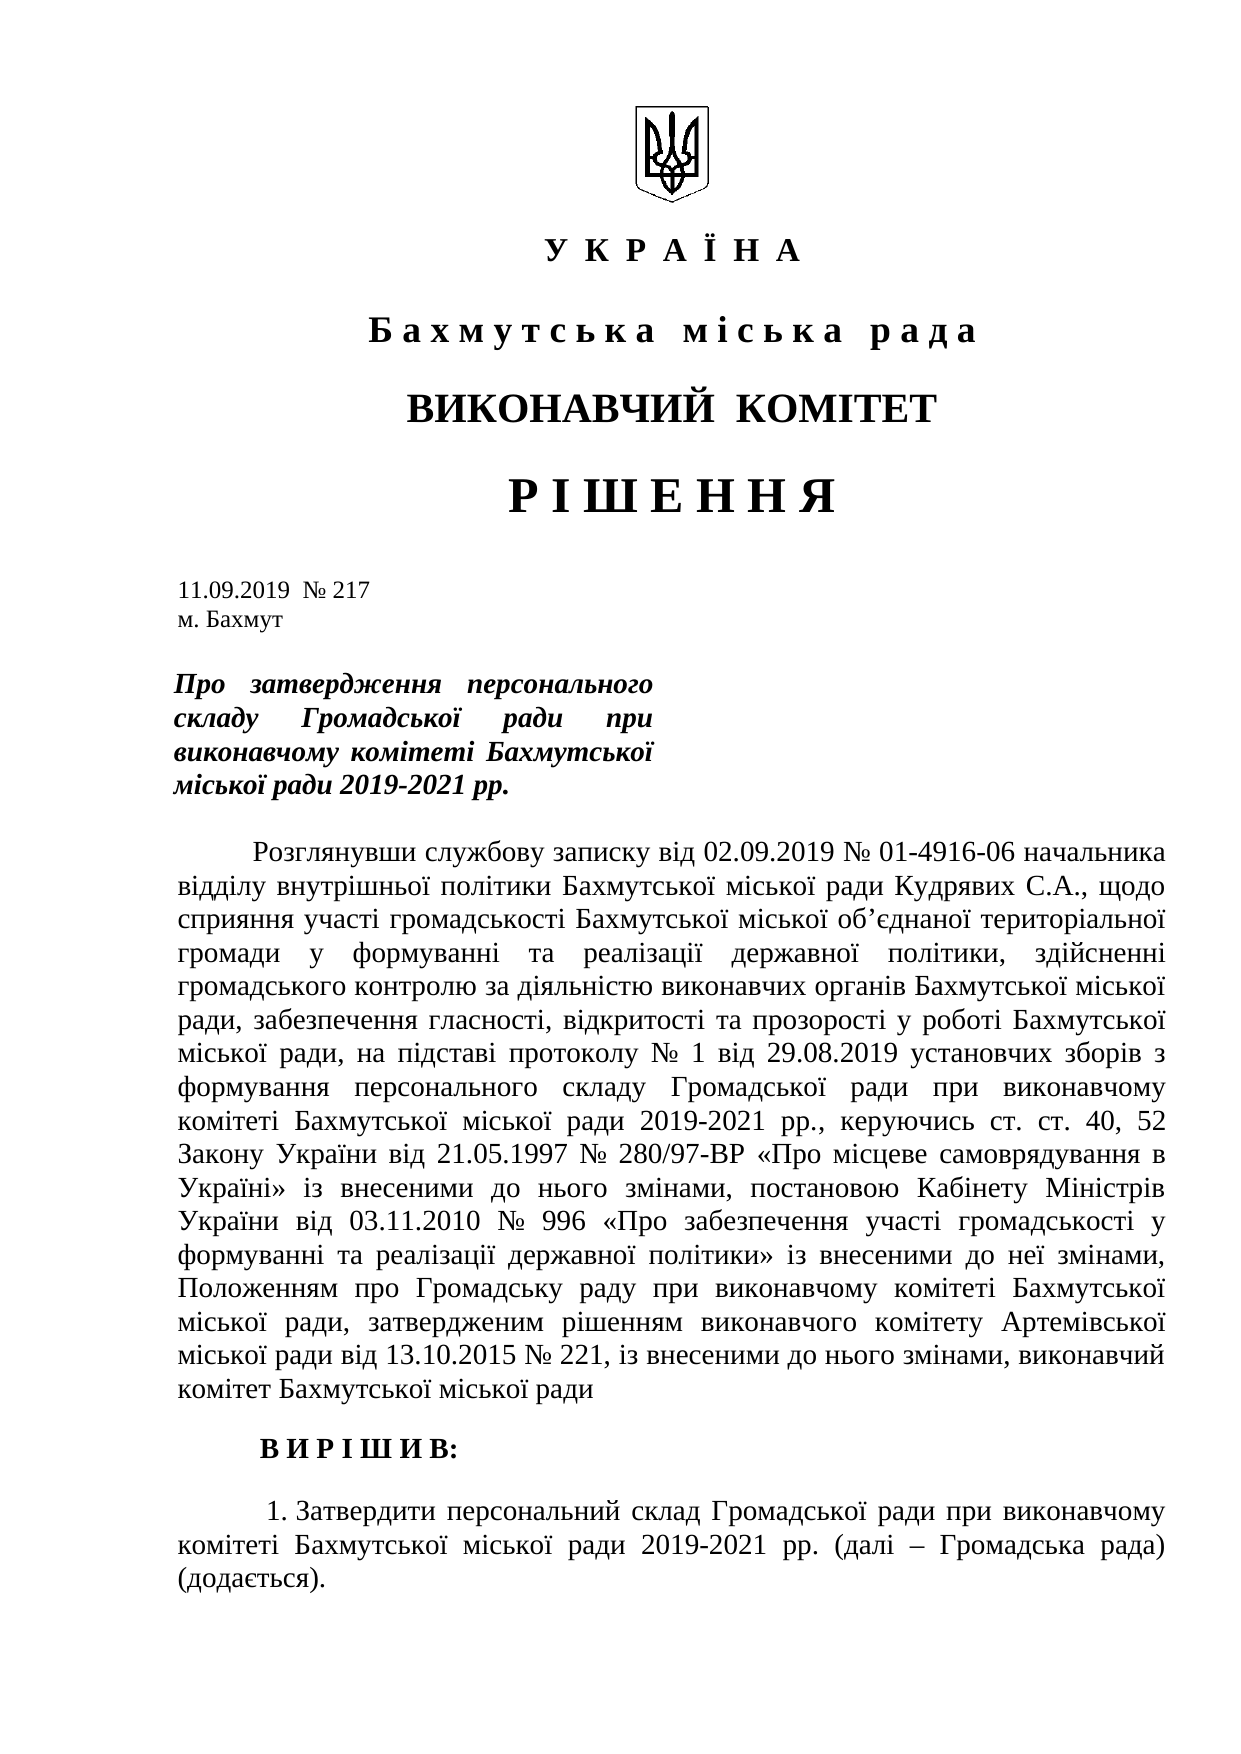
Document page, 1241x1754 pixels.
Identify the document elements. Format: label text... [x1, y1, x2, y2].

subtitle ВИКОНАВЧИЙ КОМІТЕТ [177, 384, 1166, 432]
subtitle Б а х м у т с ь к а м і с ь к а р а д а [177, 307, 1166, 350]
picture [631, 103, 712, 205]
list Затвердити персональний склад Громадської ради при виконавчому комітеті Бахмутської міської ради 2019-2021 рр. (далі – Громадська рада) (додається). [177, 1493, 1166, 1594]
text Р I Ш Е Н Н Я [177, 465, 1166, 523]
subtitle У К Р А Ї Н А [177, 231, 1166, 269]
text м. Бахмут [177, 604, 1166, 633]
text В И Р І Ш И В: [177, 1431, 1166, 1464]
text 11.09.2019 № 217 [177, 576, 1166, 604]
table_header Про затвердження персонального складу Громадської ради при виконавчому комітеті Бахмутської міської ради 2019-2021 рр. [163, 667, 664, 801]
text Розглянувши службову записку від 02.09.2019 № 01-4916-06 начальника відділу внутрішньої політики Бахмутської міської ради Кудрявих С.А., щодо сприяння участі громадськості Бахмутської міської об’єднаної територіальної громади у формуванні та реалізації державної політики, здійсненні громадського контролю за діяльністю виконавчих органів Бахмутської міської ради, забезпечення гласності, відкритості та прозорості у роботі Бахмутської міської ради, на підставі протоколу № 1 від 29.08.2019 установчих зборів з формування персонального складу Громадської ради при виконавчому комітеті Бахмутської міської ради 2019-2021 рр., керуючись ст. ст. 40, 52 Закону України від 21.05.1997 № 280/97-ВР «Про місцеве самоврядування в Україні» із внесеними до нього змінами, постановою Кабінету Міністрів України від 03.11.2010 № 996 «Про забезпечення участі громадськості у формуванні та реалізації державної політики» із внесеними до неї змінами, Положенням про Громадську раду при виконавчому комітеті Бахмутської міської ради, затвердженим рішенням виконавчого комітету Артемівської міської ради від 13.10.2015 № 221, із внесеними до нього змінами, виконавчий комітет Бахмутської міської ради [177, 834, 1166, 1404]
